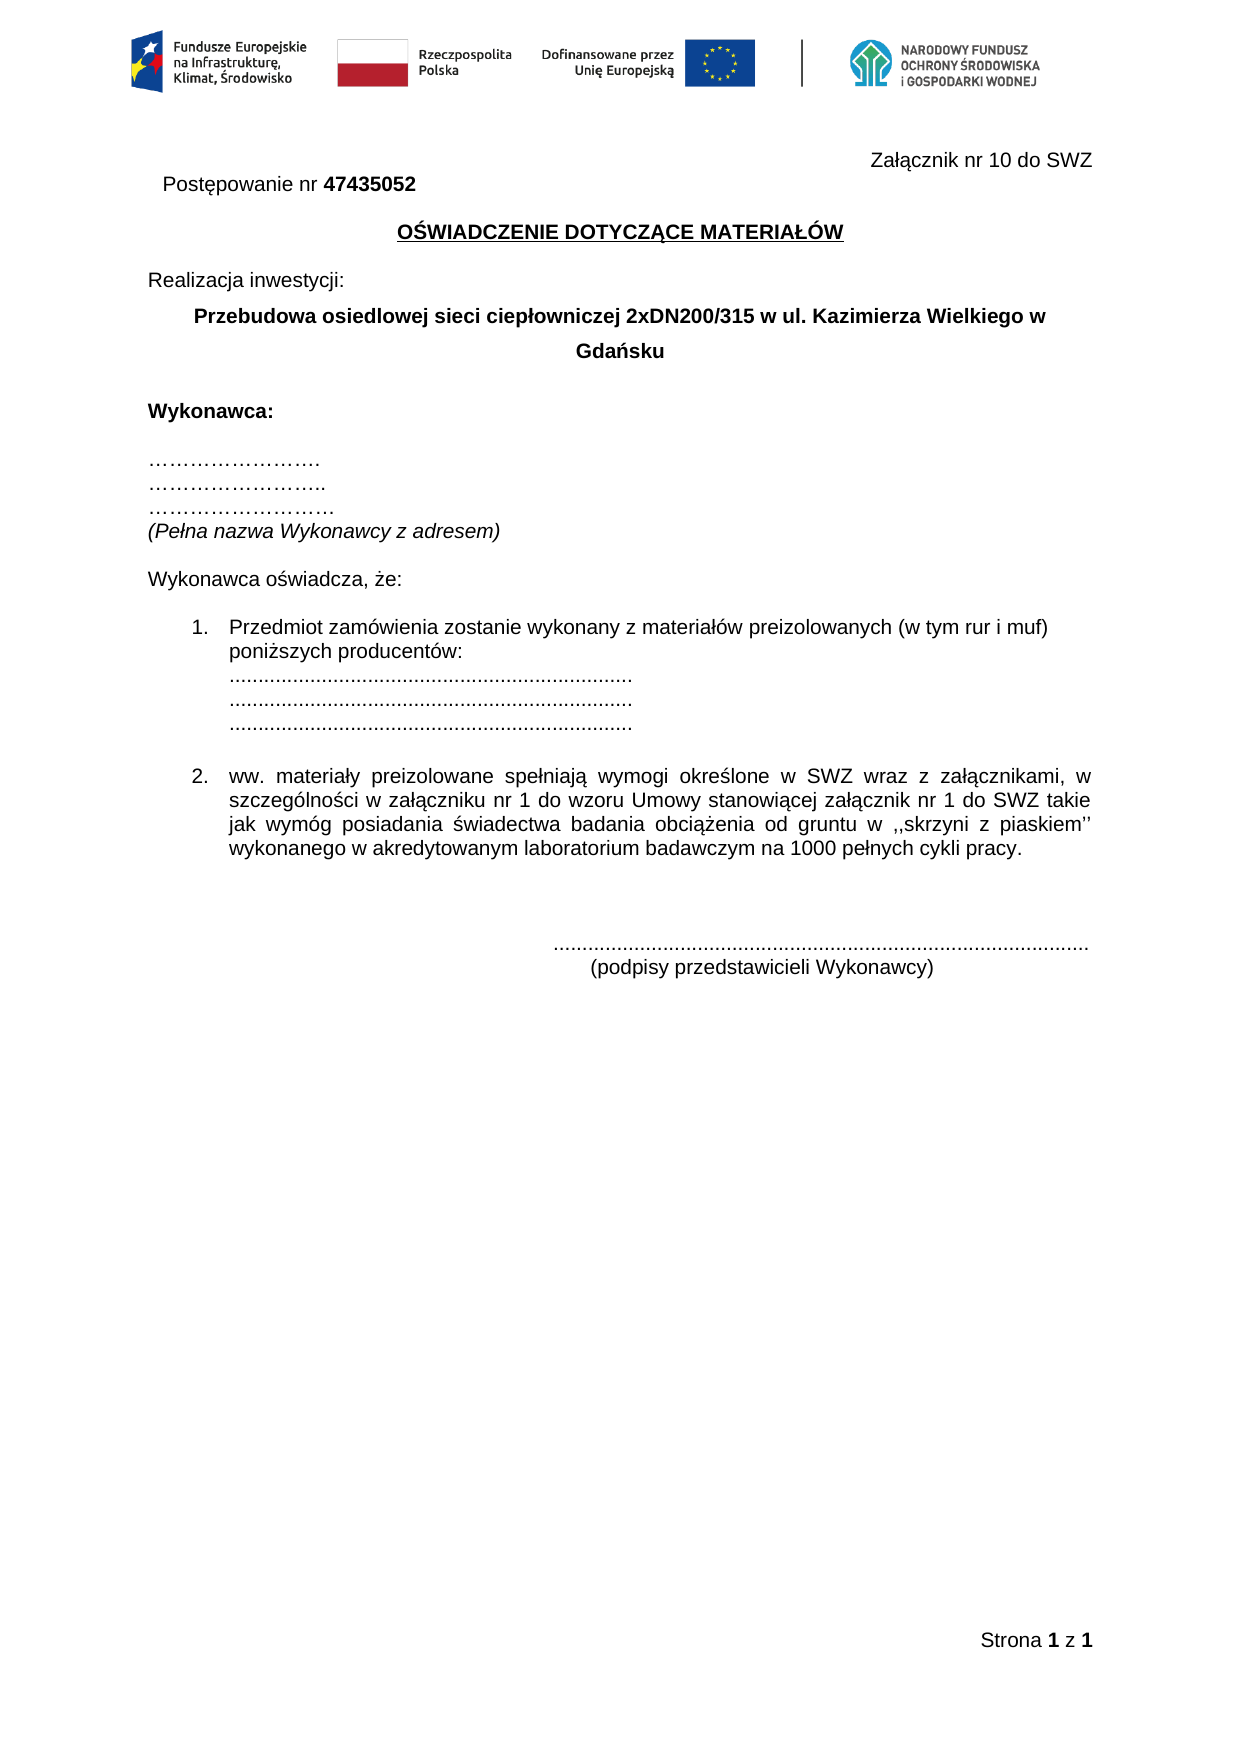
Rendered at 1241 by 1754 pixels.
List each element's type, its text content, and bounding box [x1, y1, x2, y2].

list ...................................................................... [229, 663, 1093, 687]
text Wykonawca: [148, 399, 1093, 423]
text ……………………… [148, 495, 1093, 519]
text (podpisy przedstawicieli Wykonawcy) [516, 955, 1107, 979]
text Załącznik nr 10 do SWZ [664, 148, 1093, 172]
text Wykonawca oświadcza, że: [148, 567, 1093, 591]
text Postępowanie nr 47435052 [162, 172, 1093, 196]
picture [115, 14, 1052, 108]
list ...................................................................... [229, 711, 1093, 735]
list Przedmiot zamówienia zostanie wykonany z materiałów preizolowanych (w tym rur i muf) poniższych producentów: [191, 615, 1093, 663]
text ............................................................................................. [541, 931, 1093, 955]
text Realizacja inwestycji: [148, 267, 1093, 291]
list ...................................................................... [229, 687, 1093, 711]
text Przebudowa osiedlowej sieci ciepłowniczej 2xDN200/315 w ul. Kazimierza Wielkiego w Gdańsku [148, 303, 1093, 363]
list ww. materiały preizolowane spełniają wymogi określone w SWZ wraz z załącznikami, w szczególności w załączniku nr 1 do wzoru Umowy stanowiącej załącznik nr 1 do SWZ takie jak wymóg posiadania świadectwa badania obciążenia od gruntu w ,,skrzyni z piaskiem’’ wykonanego w akredytowanym laboratorium badawczym na 1000 pełnych cykli pracy. [191, 763, 1093, 859]
text …………………….. [148, 471, 1093, 495]
text ……………………. [148, 447, 1093, 471]
text (Pełna nazwa Wykonawcy z adresem) [148, 519, 1093, 543]
text OŚWIADCZENIE DOTYCZĄCE MATERIAŁÓW [148, 219, 1093, 243]
